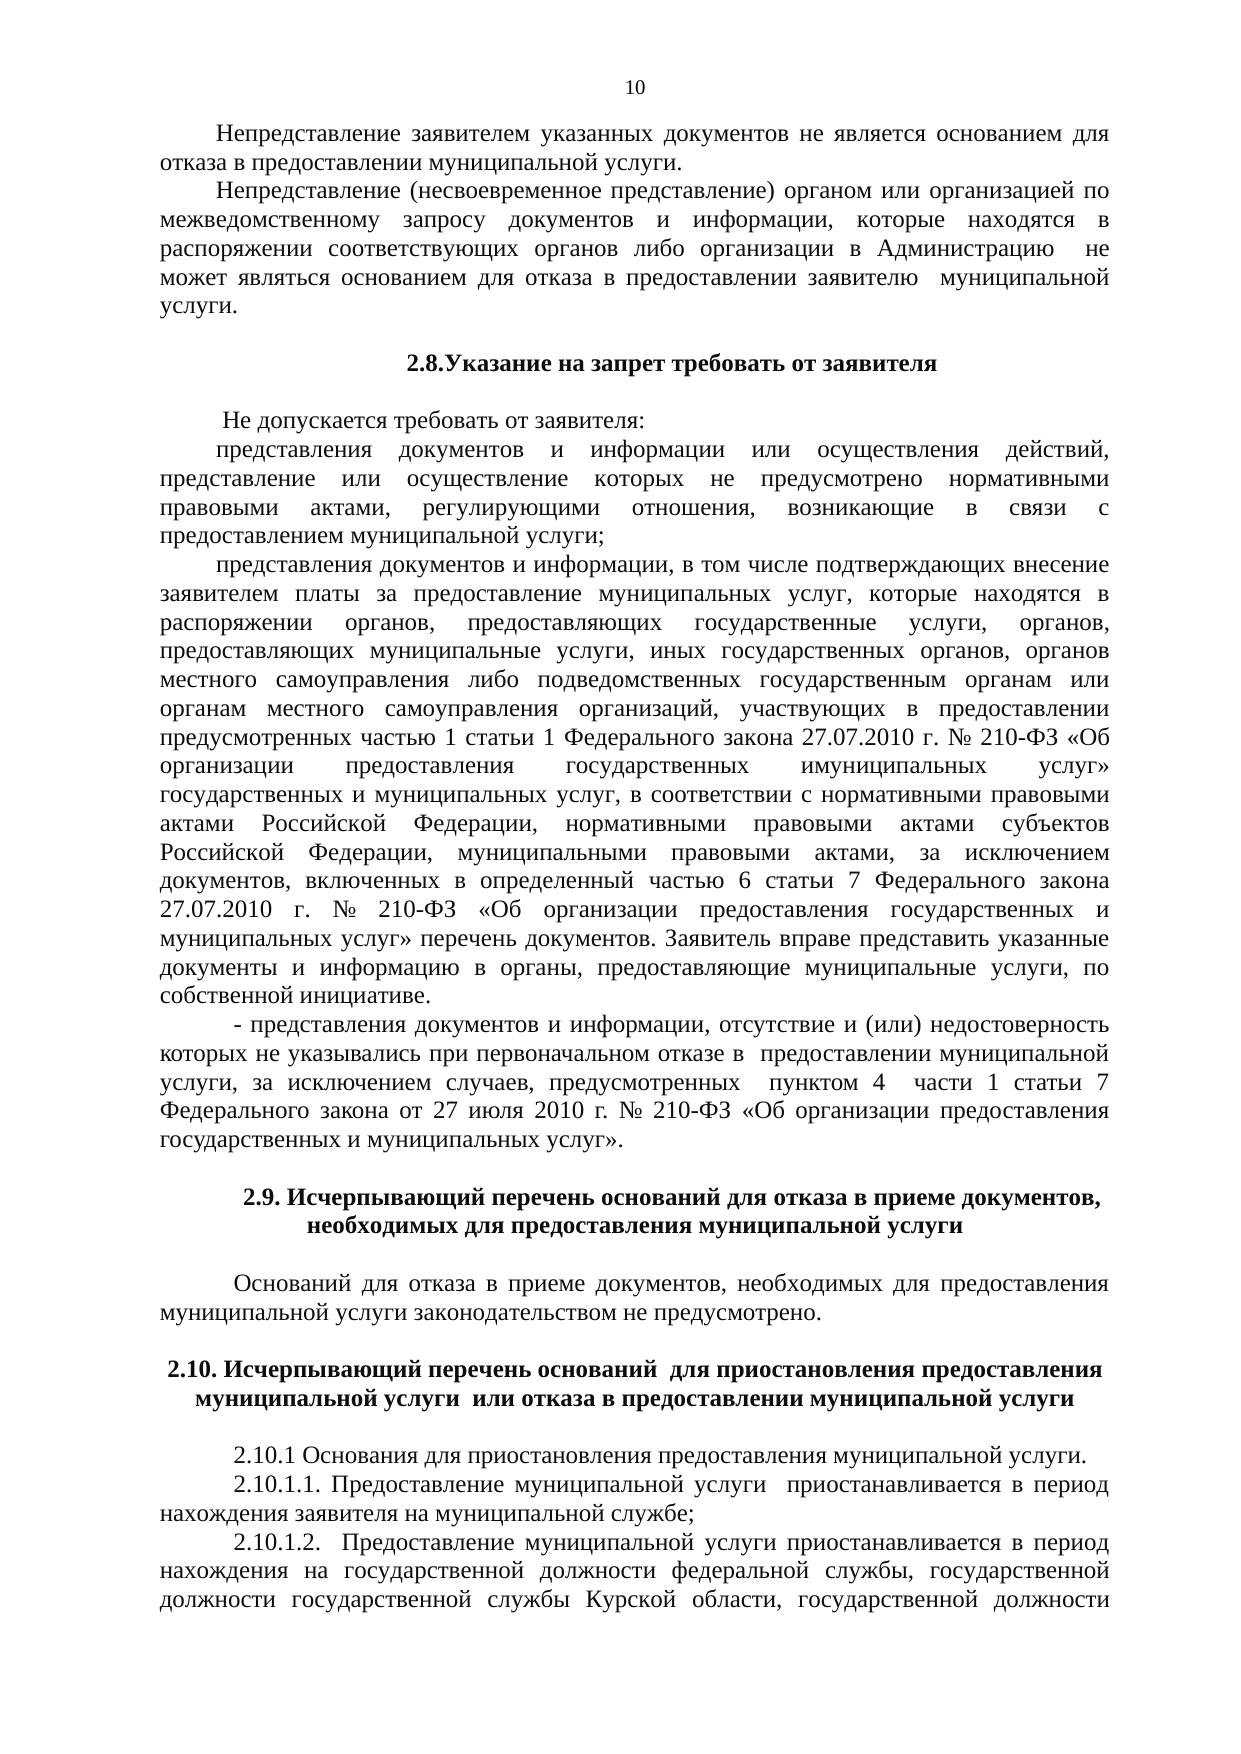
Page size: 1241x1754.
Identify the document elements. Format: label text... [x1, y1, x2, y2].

text 2.9. Исчерпывающий перечень оснований для отказа в приеме документов, необходимых для предоставления муниципальной услуги [159, 1182, 1110, 1239]
text Непредставление (несвоевременное представление) органом или организацией по межведомственному запросу документов и информации, которые находятся в распоряжении соответствующих органов либо организации в Администрацию не может являться основанием для отказа в предоставлении заявителю муниципальной услуги. [159, 176, 1110, 319]
text 2.10.1 Основания для приостановления предоставления муниципальной услуги. [159, 1441, 1110, 1469]
text - представления документов и информации, отсутствие и (или) недостоверность которых не указывались при первоначальном отказе в предоставлении муниципальной услуги, за исключением случаев, предусмотренных пунктом 4 части 1 статьи 7 Федерального закона от 27 июля 2010 г. № 210-ФЗ «Об организации предоставления государственных и муниципальных услуг». [159, 1009, 1110, 1153]
text Непредставление заявителем указанных документов не является основанием для отказа в предоставлении муниципальной услуги. [159, 118, 1110, 176]
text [159, 1527, 1110, 1613]
text 2.10.1.1. Предоставление муниципальной услуги приостанавливается в период нахождения заявителя на муниципальной службе; [159, 1469, 1110, 1527]
text Не допускается требовать от заявителя: [159, 406, 1110, 434]
text 2.8.Указание на запрет требовать от заявителя [159, 348, 1110, 377]
text представления документов и информации, в том числе подтверждающих внесение заявителем платы за предоставление муниципальных услуг, которые находятся в распоряжении органов, предоставляющих государственные услуги, органов, предоставляющих муниципальные услуги, иных государственных органов, органов местного самоуправления либо подведомственных государственным органам или органам местного самоуправления организаций, участвующих в предоставлении предусмотренных частью 1 статьи 1 Федерального закона 27.07.2010 г. № 210-ФЗ «Об организации предоставления государственных имуниципальных услуг» государственных и муниципальных услуг, в соответствии с нормативными правовыми актами Российской Федерации, нормативными правовыми актами субъектов Российской Федерации, муниципальными правовыми актами, за исключением документов, включенных в определенный частью 6 статьи 7 Федерального закона 27.07.2010 г. № 210-ФЗ «Об организации предоставления государственных и муниципальных услуг» перечень документов. Заявитель вправе представить указанные документы и информацию в органы, предоставляющие муниципальные услуги, по собственной инициативе. [159, 549, 1110, 1009]
text 2.10. Исчерпывающий перечень оснований для приостановления предоставления муниципальной услуги или отказа в предоставлении муниципальной услуги [159, 1354, 1110, 1412]
text Оснований для отказа в приеме документов, необходимых для предоставления муниципальной услуги законодательством не предусмотрено. [159, 1268, 1110, 1326]
text представления документов и информации или осуществления действий, представление или осуществление которых не предусмотрено нормативными правовыми актами, регулирующими отношения, возникающие в связи с предоставлением муниципальной услуги; [159, 434, 1110, 549]
